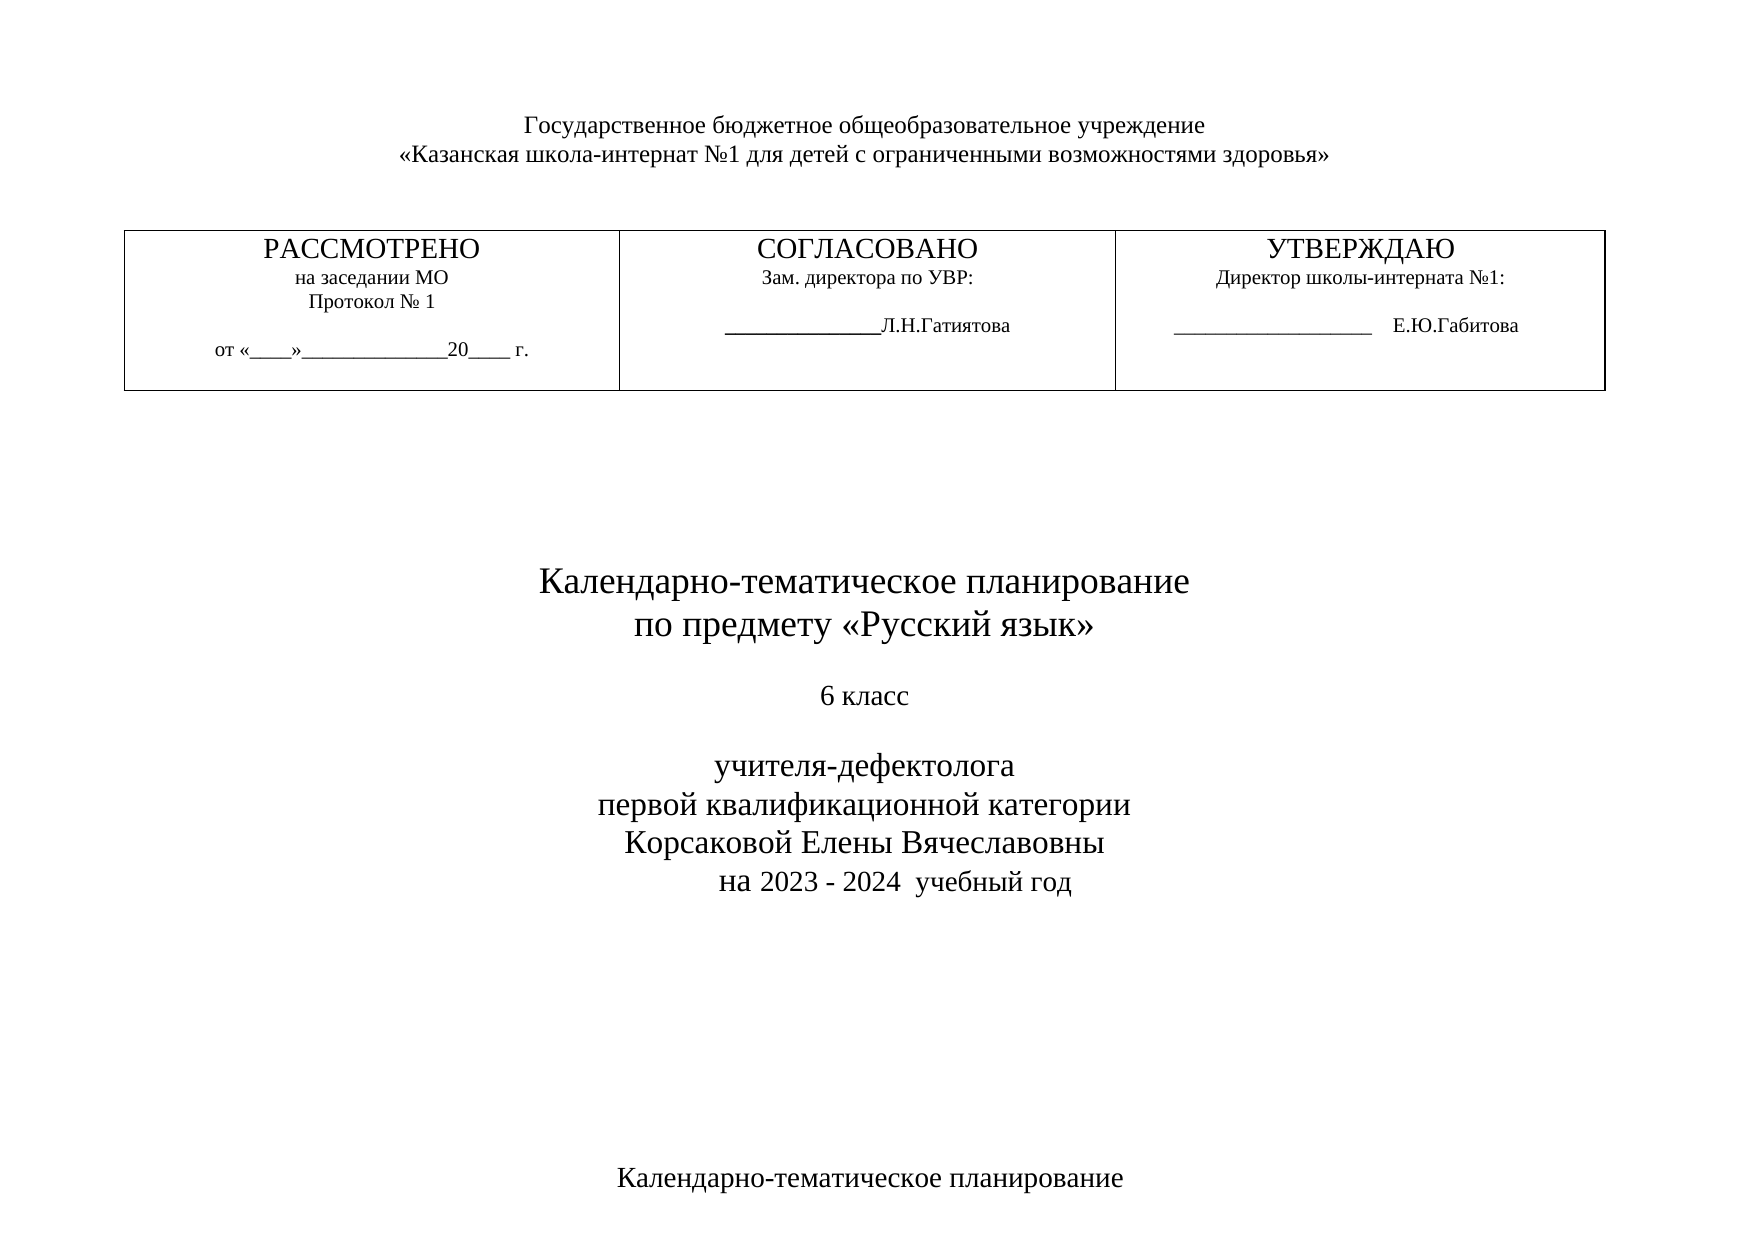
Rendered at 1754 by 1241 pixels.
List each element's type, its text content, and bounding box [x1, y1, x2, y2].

table_header СОГЛАСОВАНО Зам. директора по УВР: _______________Л.Н.Гатиятова [620, 231, 1115, 390]
text Календарно-тематическое планирование [135, 558, 1593, 602]
text Календарно-тематическое планирование [135, 1160, 1632, 1193]
text «Казанская школа-интернат №1 для детей с ограниченными возможностями здоровья» [135, 139, 1593, 168]
text 6 класс [135, 678, 1593, 712]
table_header РАССМОТРЕНО на заседании МО Протокол № 1 от «____»______________20____ г. [125, 231, 619, 390]
text по предмету «Русский язык» [135, 602, 1593, 645]
text Государственное бюджетное общеобразовательное учреждение [135, 110, 1593, 139]
text первой квалификационной категории [135, 784, 1593, 822]
text на 2023 - 2024 учебный год [135, 860, 1593, 899]
text учителя-дефектолога [135, 745, 1593, 784]
text Корсаковой Елены Вячеславовны [135, 822, 1593, 860]
table_header УТВЕРЖДАЮ Директор школы-интерната №1: ___________________ Е.Ю.Габитова [1116, 231, 1604, 390]
